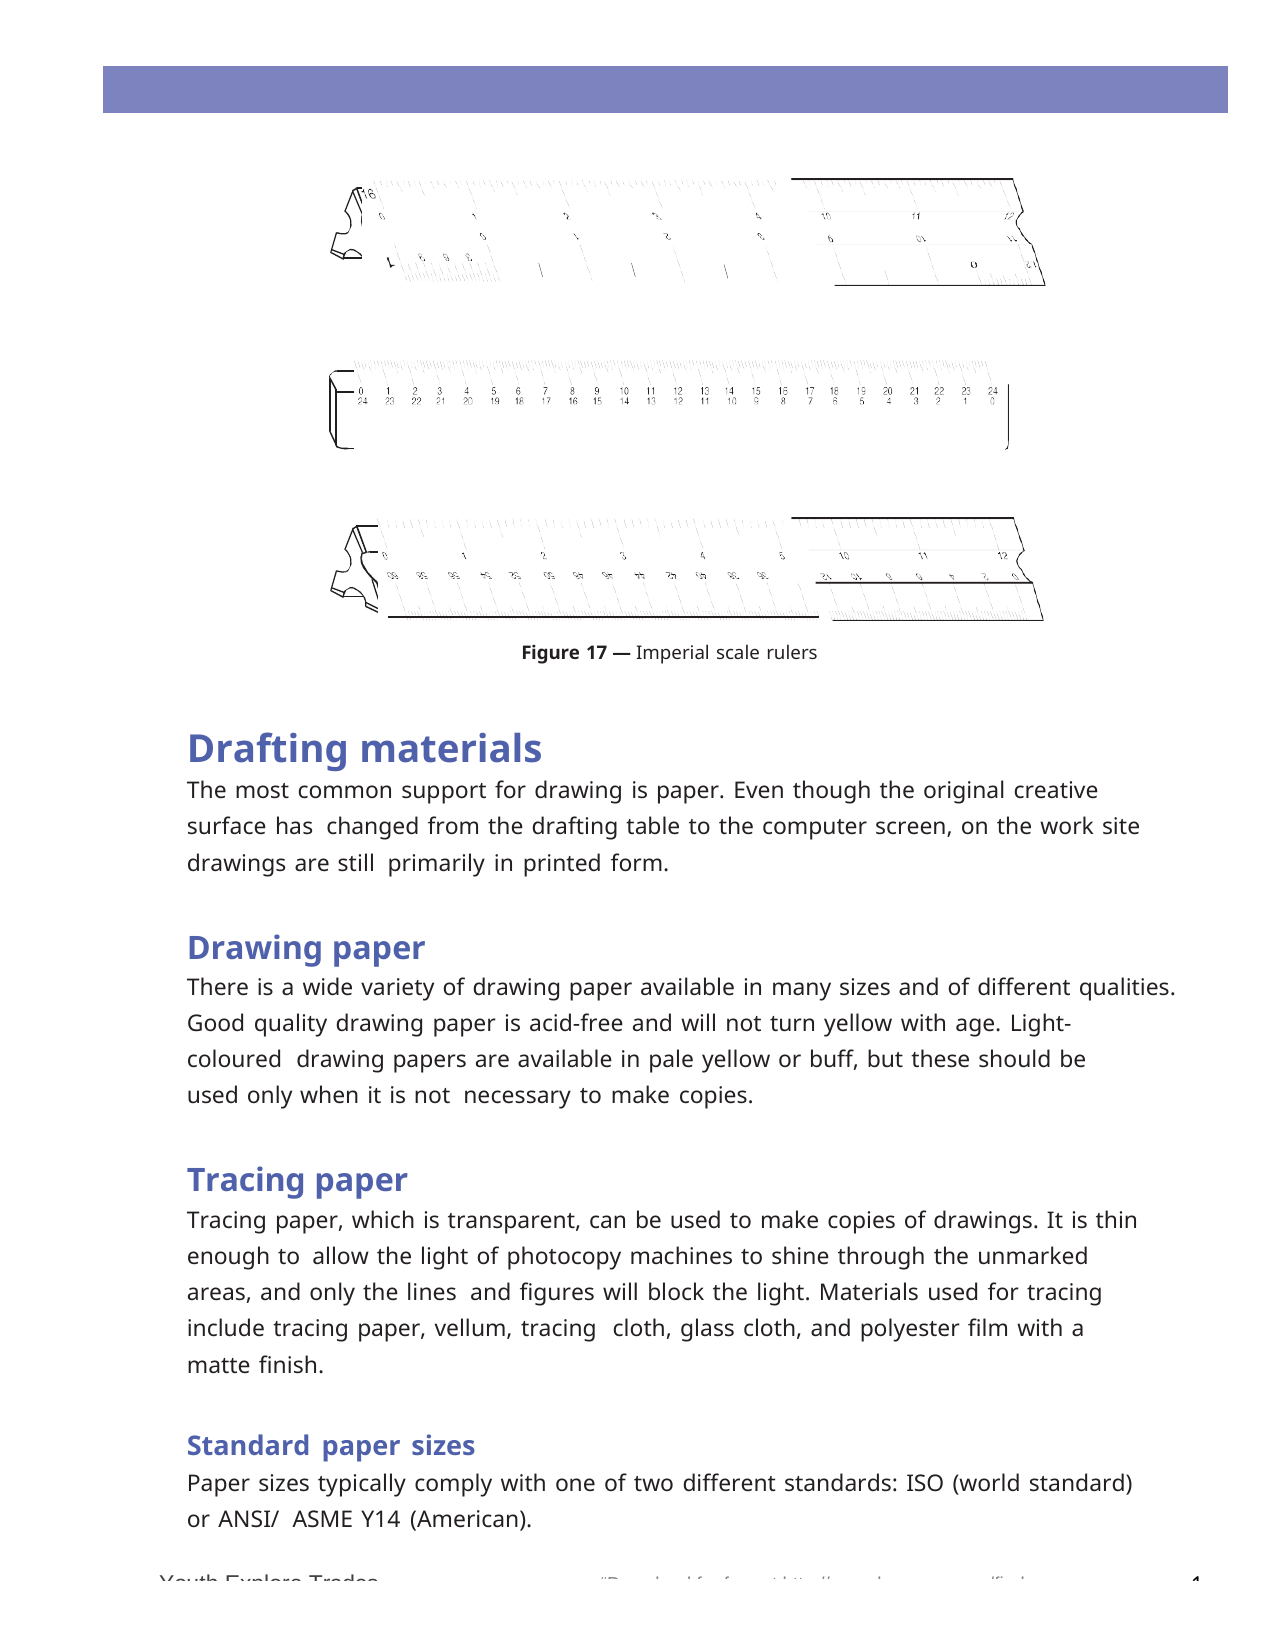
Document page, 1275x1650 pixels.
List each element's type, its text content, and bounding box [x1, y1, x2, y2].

text There is a wide variety of drawing paper available in many sizes and of different qualities. [187, 971, 1239, 1002]
text Good quality drawing paper is acid-free and will not turn yellow with age. Light-coloured drawing papers are available in pale yellow or buff, but these should be used only when it is not necessary to make copies. [187, 1007, 1131, 1111]
text Figure 17 — Imperial scale rulers [481, 639, 858, 664]
subtitle Tracing paper [187, 1157, 1239, 1201]
picture [354, 360, 1009, 450]
picture [377, 517, 1044, 621]
picture [361, 178, 1046, 286]
text Tracing paper, which is transparent, can be used to make copies of drawings. It is thin enough to allow the light of photocopy machines to shine through the unmarked areas, and only the lines and figures will block the light. Materials used for tracing include tracing paper, vellum, tracing cloth, glass cloth, and polyester film with a matte finish. [187, 1203, 1147, 1380]
text Paper sizes typically comply with one of two different standards: ISO (world standard) or ANSI/ ASME Y14 (American). [187, 1467, 1147, 1534]
subtitle Standard paper sizes [187, 1426, 1239, 1463]
text The most common support for drawing is paper. Even though the original creative surface has changed from the drafting table to the computer screen, on the work site drawings are still primarily in printed form. [187, 774, 1147, 878]
subtitle Drafting materials [187, 721, 1239, 773]
subtitle Drawing paper [187, 924, 1239, 968]
